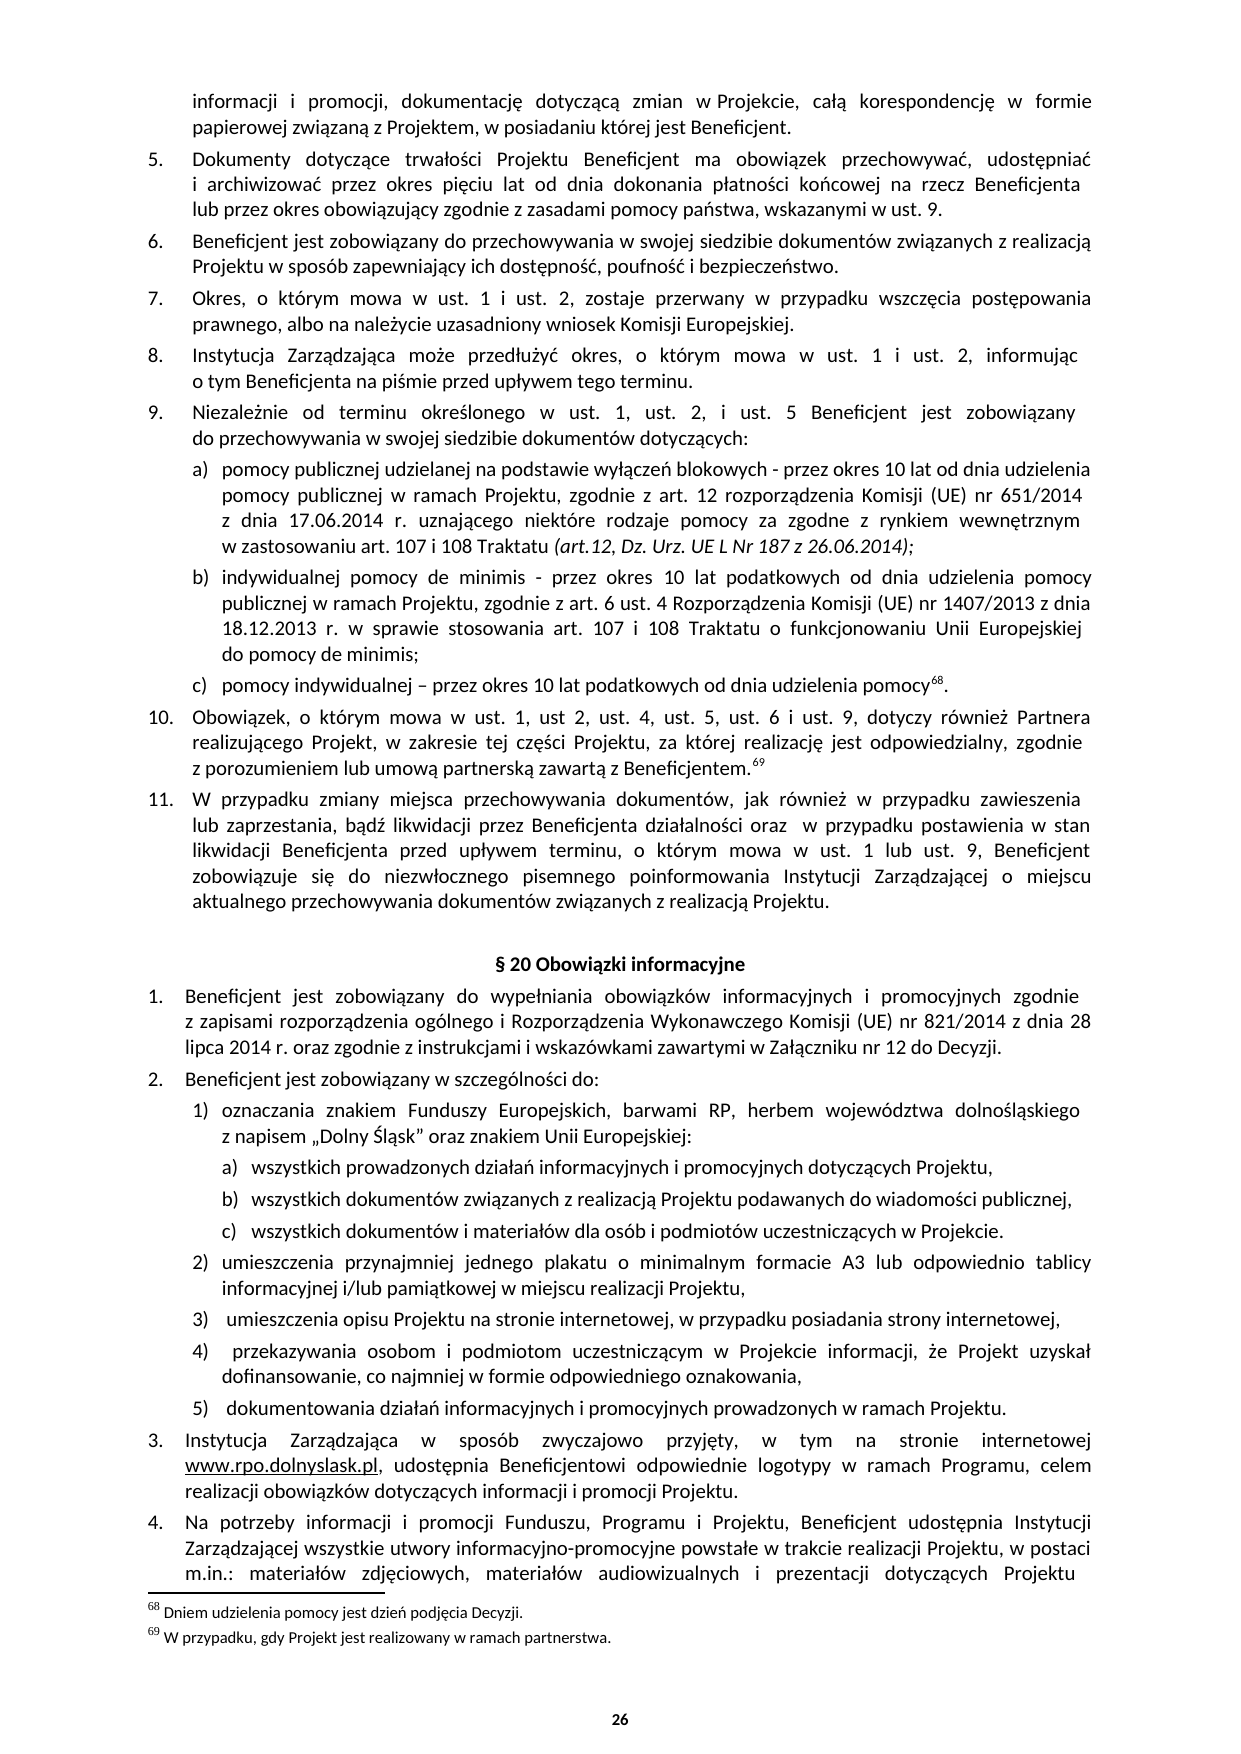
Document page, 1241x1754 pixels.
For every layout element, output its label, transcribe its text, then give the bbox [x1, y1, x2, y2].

list Instytucja Zarządzająca w sposób zwyczajowo przyjęty, w tym na stronie internetowej www.rpo.dolnyslask.pl, udostępnia Beneficjentowi odpowiednie logotypy w ramach Programu, celem realizacji obowiązków dotyczących informacji i promocji Projektu. [148, 1427, 1092, 1503]
list wszystkich dokumentów i materiałów dla osób i podmiotów uczestniczących w Projekcie. [222, 1218, 1092, 1243]
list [148, 1509, 1092, 1586]
list indywidualnej pomocy de minimis - przez okres 10 lat podatkowych od dnia udzielenia pomocy publicznej w ramach Projektu, zgodnie z art. 6 ust. 4 Rozporządzenia Komisji (UE) nr 1407/2013 z dnia 18.12.2013 r. w sprawie stosowania art. 107 i 108 Traktatu o funkcjonowaniu Unii Europejskiej do pomocy de minimis; [192, 564, 1092, 666]
list Instytucja Zarządzająca może przedłużyć okres, o którym mowa w ust. 1 i ust. 2, informując o tym Beneficjenta na piśmie przed upływem tego terminu. [148, 342, 1092, 393]
list przekazywania osobom i podmiotom uczestniczącym w Projekcie informacji, że Projekt uzyskał dofinansowanie, co najmniej w formie odpowiedniego oznakowania, [192, 1338, 1092, 1389]
list umieszczenia przynajmniej jednego plakatu o minimalnym formacie A3 lub odpowiednio tablicy informacyjnej i/lub pamiątkowej w miejscu realizacji Projektu, [192, 1249, 1092, 1300]
list Dokumenty dotyczące trwałości Projektu Beneficjent ma obowiązek przechowywać, udostępniać i archiwizować przez okres pięciu lat od dnia dokonania płatności końcowej na rzecz Beneficjenta lub przez okres obowiązujący zgodnie z zasadami pomocy państwa, wskazanymi w ust. 9. [148, 146, 1092, 222]
list wszystkich dokumentów związanych z realizacją Projektu podawanych do wiadomości publicznej, [222, 1186, 1092, 1212]
list wszystkich prowadzonych działań informacyjnych i promocyjnych dotyczących Projektu, [222, 1154, 1092, 1180]
list Beneficjent jest zobowiązany do wypełniania obowiązków informacyjnych i promocyjnych zgodnie z zapisami rozporządzenia ogólnego i Rozporządzenia Wykonawczego Komisji (UE) nr 821/2014 z dnia 28 lipca 2014 r. oraz zgodnie z instrukcjami i wskazówkami zawartymi w Załączniku nr 12 do Decyzji. [148, 983, 1092, 1059]
list Okres, o którym mowa w ust. 1 i ust. 2, zostaje przerwany w przypadku wszczęcia postępowania prawnego, albo na należycie uzasadniony wniosek Komisji Europejskiej. [148, 285, 1092, 336]
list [148, 89, 1092, 139]
list dokumentowania działań informacyjnych i promocyjnych prowadzonych w ramach Projektu. [192, 1395, 1092, 1421]
list umieszczenia opisu Projektu na stronie internetowej, w przypadku posiadania strony internetowej, [192, 1307, 1092, 1332]
list W przypadku zmiany miejsca przechowywania dokumentów, jak również w przypadku zawieszenia lub zaprzestania, bądź likwidacji przez Beneficjenta działalności oraz w przypadku postawienia w stan likwidacji Beneficjenta przed upływem terminu, o którym mowa w ust. 1 lub ust. 9, Beneficjent zobowiązuje się do niezwłocznego pisemnego poinformowania Instytucji Zarządzającej o miejscu aktualnego przechowywania dokumentów związanych z realizacją Projektu. [148, 787, 1092, 914]
list Beneficjent jest zobowiązany do przechowywania w swojej siedzibie dokumentów związanych z realizacją Projektu w sposób zapewniający ich dostępność, poufność i bezpieczeństwo. [148, 228, 1092, 279]
list Niezależnie od terminu określonego w ust. 1, ust. 2, i ust. 5 Beneficjent jest zobowiązany do przechowywania w swojej siedzibie dokumentów dotyczących: [148, 399, 1092, 450]
text § 20 Obowiązki informacyjne [148, 952, 1092, 977]
list Beneficjent jest zobowiązany w szczególności do: [148, 1066, 1092, 1091]
list pomocy publicznej udzielanej na podstawie wyłączeń blokowych - przez okres 10 lat od dnia udzielenia pomocy publicznej w ramach Projektu, zgodnie z art. 12 rozporządzenia Komisji (UE) nr 651/2014 z dnia 17.06.2014 r. uznającego niektóre rodzaje pomocy za zgodne z rynkiem wewnętrznym w zastosowaniu art. 107 i 108 Traktatu (art.12, Dz. Urz. UE L Nr 187 z 26.06.2014); [192, 457, 1092, 558]
list pomocy indywidualnej – przez okres 10 lat podatkowych od dnia udzielenia pomocy. [192, 672, 1092, 698]
list oznaczania znakiem Funduszy Europejskich, barwami RP, herbem województwa dolnośląskiego z napisem „Dolny Śląsk” oraz znakiem Unii Europejskiej: [192, 1097, 1092, 1148]
list Obowiązek, o którym mowa w ust. 1, ust 2, ust. 4, ust. 5, ust. 6 i ust. 9, dotyczy również Partnera realizującego Projekt, w zakresie tej części Projektu, za której realizację jest odpowiedzialny, zgodnie z porozumieniem lub umową partnerską zawartą z Beneficjentem. [148, 704, 1092, 780]
